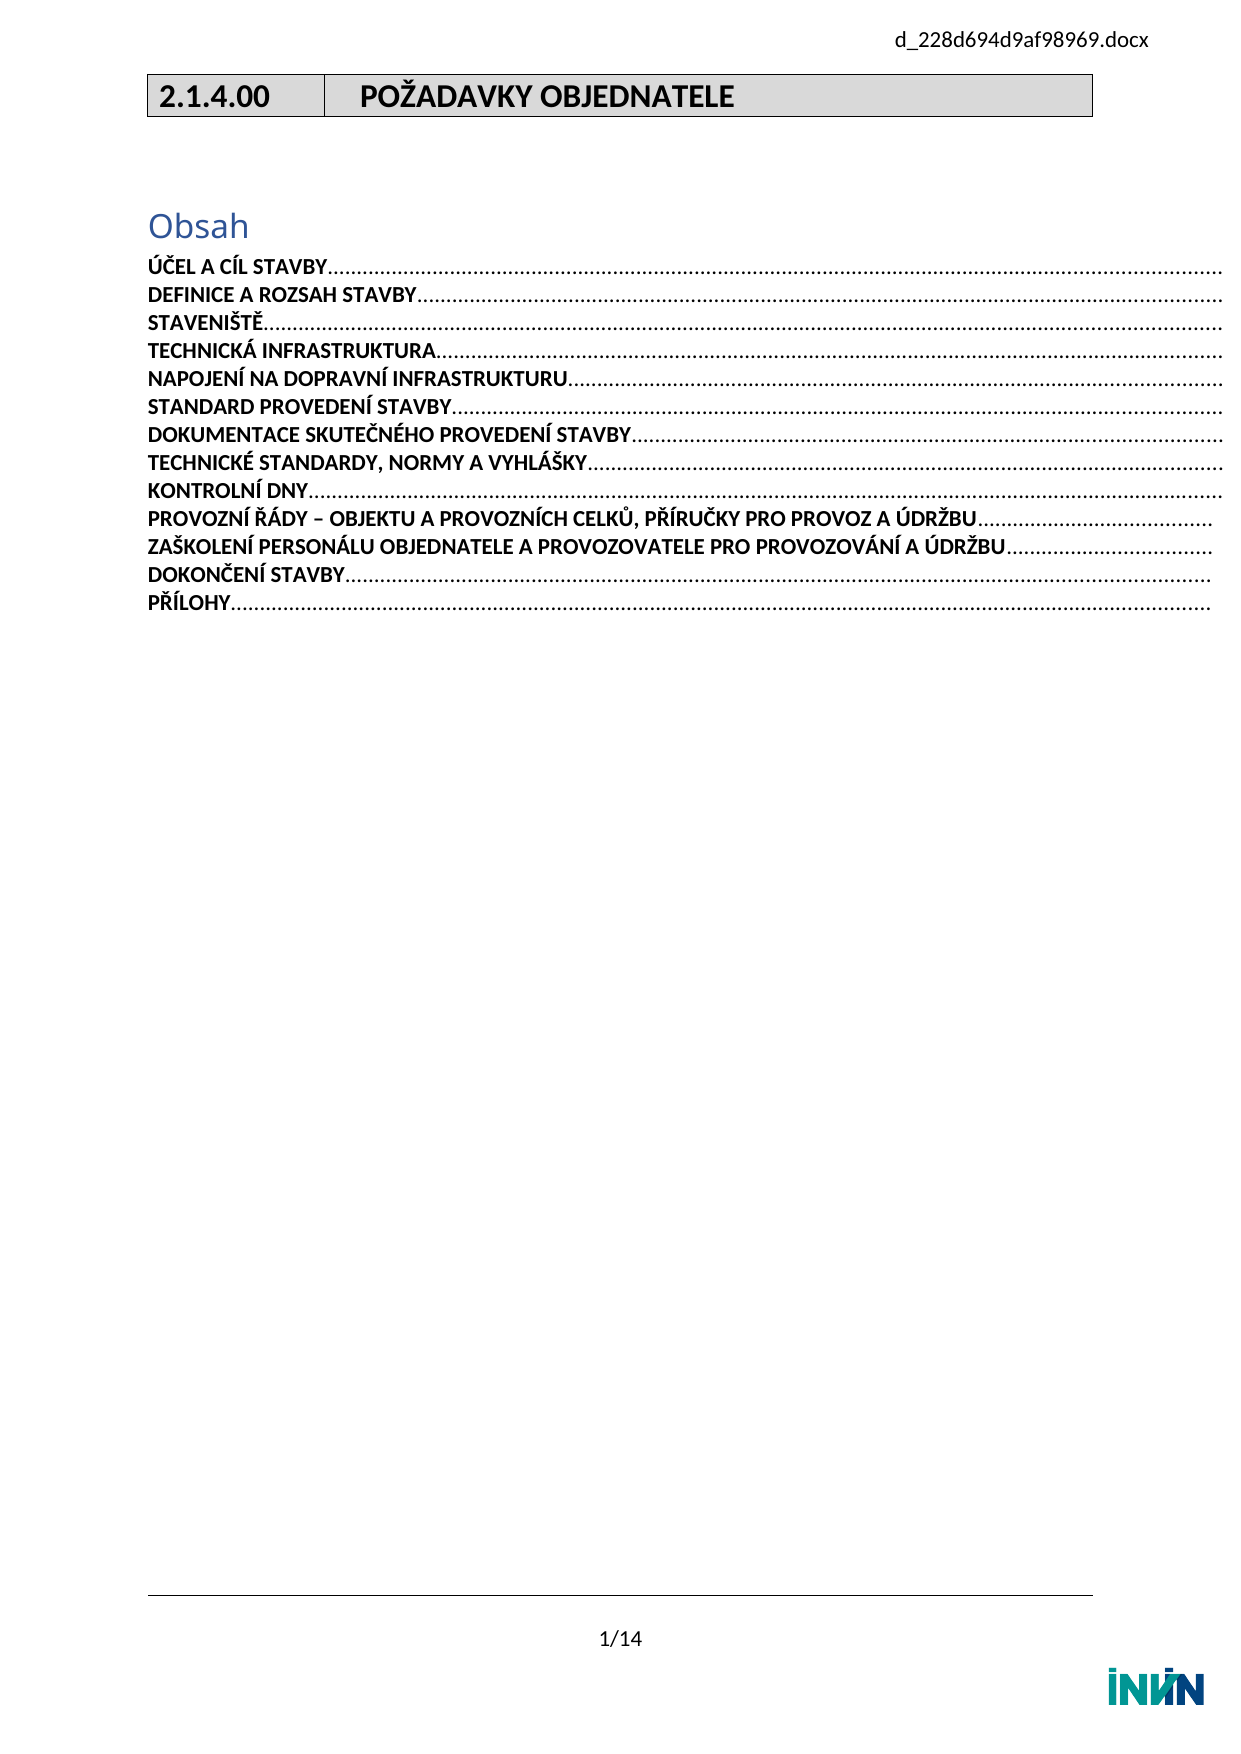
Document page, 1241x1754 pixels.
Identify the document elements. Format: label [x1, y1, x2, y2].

picture [1108, 1667, 1204, 1705]
